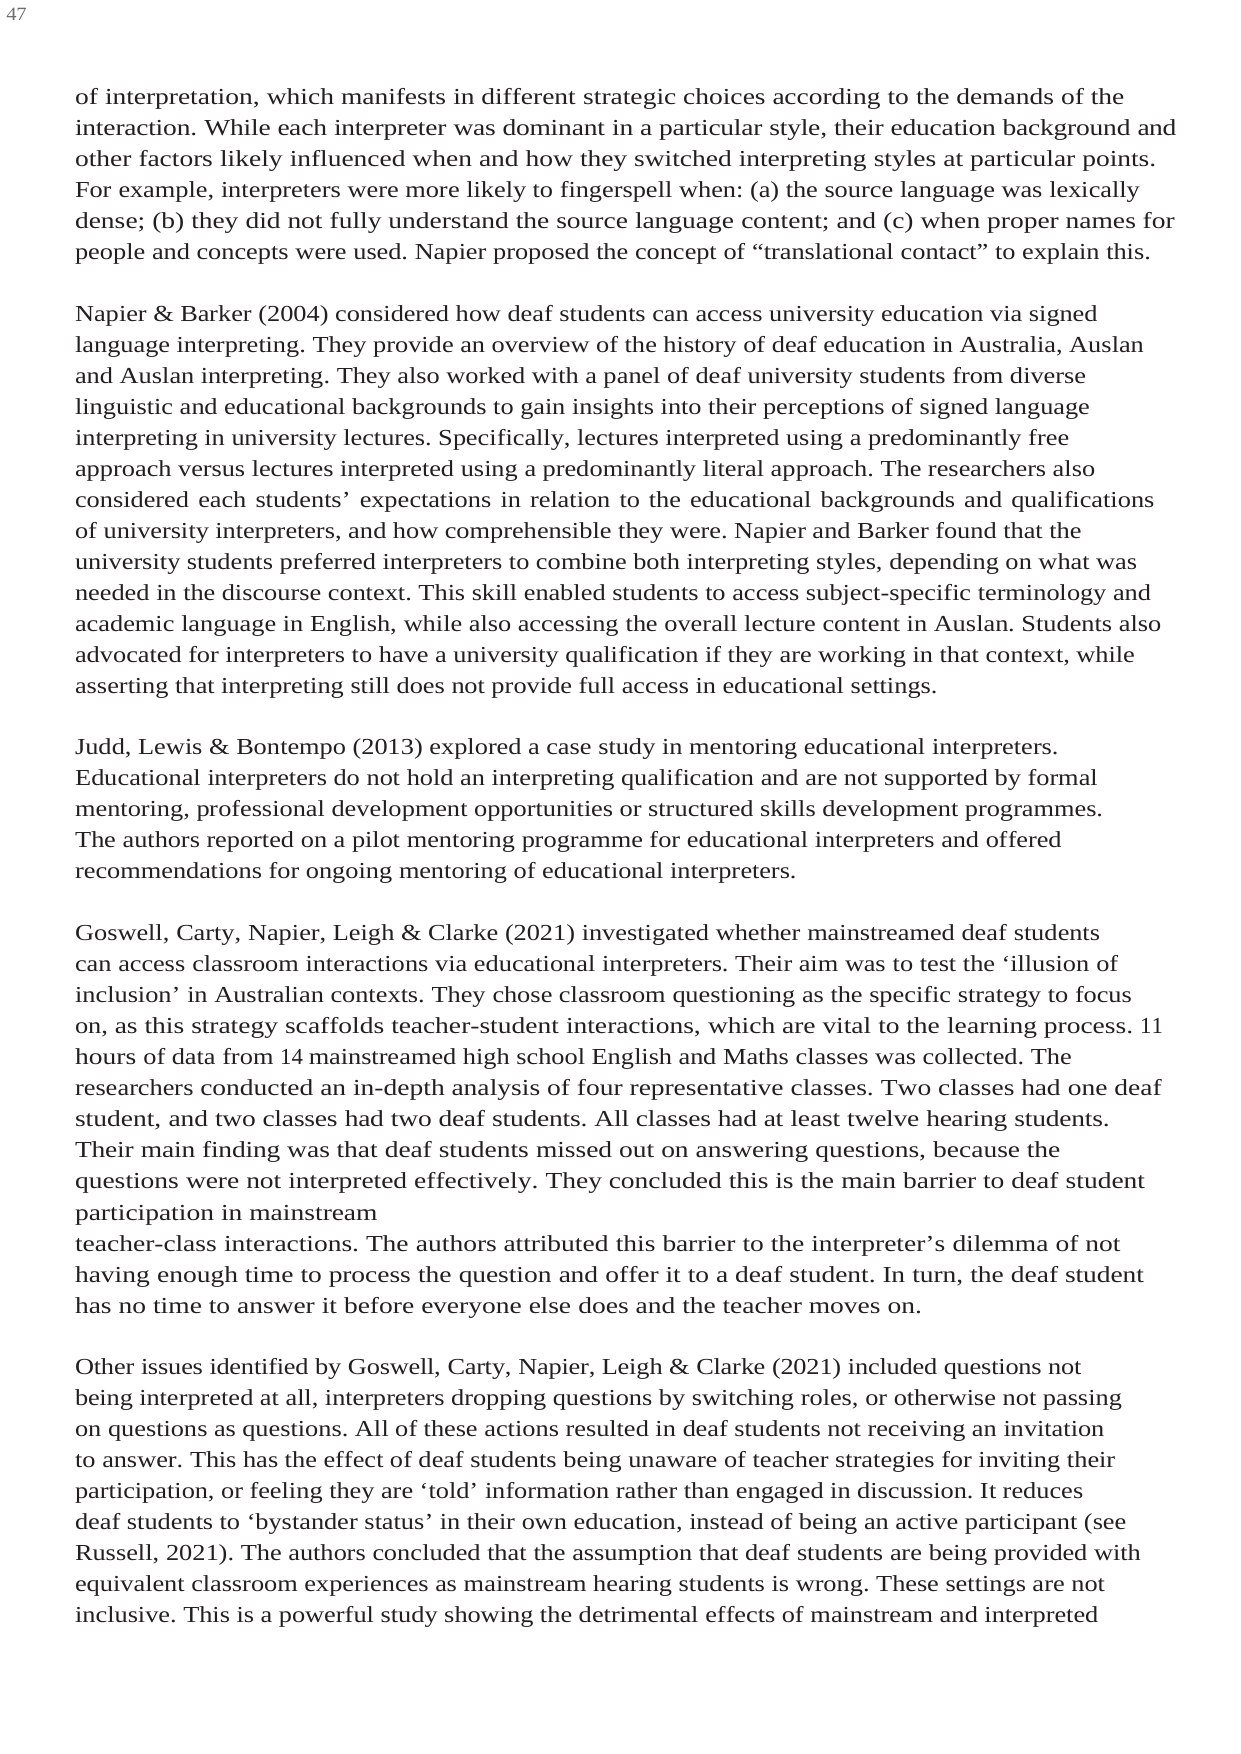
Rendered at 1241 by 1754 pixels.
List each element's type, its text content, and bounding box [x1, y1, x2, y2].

text Goswell, Carty, Napier, Leigh & Clarke (2021) investigated whether mainstreamed deaf students can access classroom interactions via educational interpreters. Their aim was to test the ‘illusion of [75, 919, 1118, 977]
text teacher-class interactions. The authors attributed this barrier to the interpreter’s dilemma of not having enough time to process the question and offer it to a deaf student. In turn, the deaf student has no time to answer it before everyone else does and the teacher moves on. [75, 1230, 1178, 1318]
text inclusion’ in Australian contexts. They chose classroom questioning as the specific strategy to focus on, as this strategy scaffolds teacher-student interactions, which are vital to the learning process. 11 hours of data from 14 mainstreamed high school English and Maths classes was collected. The researchers conducted an in-depth analysis of four representative classes. Two classes had one deaf student, and two classes had two deaf students. All classes had at least twelve hearing students. Their main finding was that deaf students missed out on answering questions, because the questions were not interpreted effectively. They concluded this is the main barrier to deaf student participation in mainstream [75, 981, 1166, 1225]
text Other issues identified by Goswell, Carty, Napier, Leigh & Clarke (2021) included questions not being interpreted at all, interpreters dropping questions by switching roles, or otherwise not passing on questions as questions. All of these actions resulted in deaf students not receiving an invitation to answer. This has the effect of deaf students being unaware of teacher strategies for inviting their participation, or feeling they are ‘told’ information rather than engaged in discussion. It reduces deaf students to ‘bystander status’ in their own education, instead of being an active participant (see [75, 1353, 1132, 1534]
text For example, interpreters were more likely to fingerspell when: (a) the source language was lexically dense; (b) they did not fully understand the source language content; and (c) when proper names for people and concepts were used. Napier proposed the concept of “translational contact” to explain this. [75, 176, 1178, 264]
text Russell, 2021). The authors concluded that the assumption that deaf students are being provided with equivalent classroom experiences as mainstream hearing students is wrong. These settings are not inclusive. This is a powerful study showing the detrimental effects of mainstream and interpreted [75, 1539, 1178, 1627]
text Judd, Lewis & Bontempo (2013) explored a case study in mentoring educational interpreters. Educational interpreters do not hold an interpreting qualification and are not supported by formal mentoring, professional development opportunities or structured skills development programmes. The authors reported on a pilot mentoring programme for educational interpreters and offered recommendations for ongoing mentoring of educational interpreters. [75, 733, 1111, 884]
text of interpretation, which manifests in different strategic choices according to the demands of the interaction. While each interpreter was dominant in a particular style, their education background and other factors likely influenced when and how they switched interpreting styles at particular points. [75, 83, 1178, 171]
text Napier & Barker (2004) considered how deaf students can access university education via signed language interpreting. They provide an overview of the history of deaf education in Australia, Auslan and Auslan interpreting. They also worked with a panel of deaf university students from diverse linguistic and educational backgrounds to gain insights into their perceptions of signed language interpreting in university lectures. Specifically, lectures interpreted using a predominantly free approach versus lectures interpreted using a predominantly literal approach. The researchers also considered each students’ expectations in relation to the educational backgrounds and qualifications of university interpreters, and how comprehensible they were. Napier and Barker found that the university students preferred interpreters to combine both interpreting styles, depending on what was needed in the discourse context. This skill enabled students to access subject-specific terminology and academic language in English, while also accessing the overall lecture content in Auslan. Students also advocated for interpreters to have a university qualification if they are working in that context, while asserting that interpreting still does not provide full access in educational settings. [75, 300, 1162, 699]
